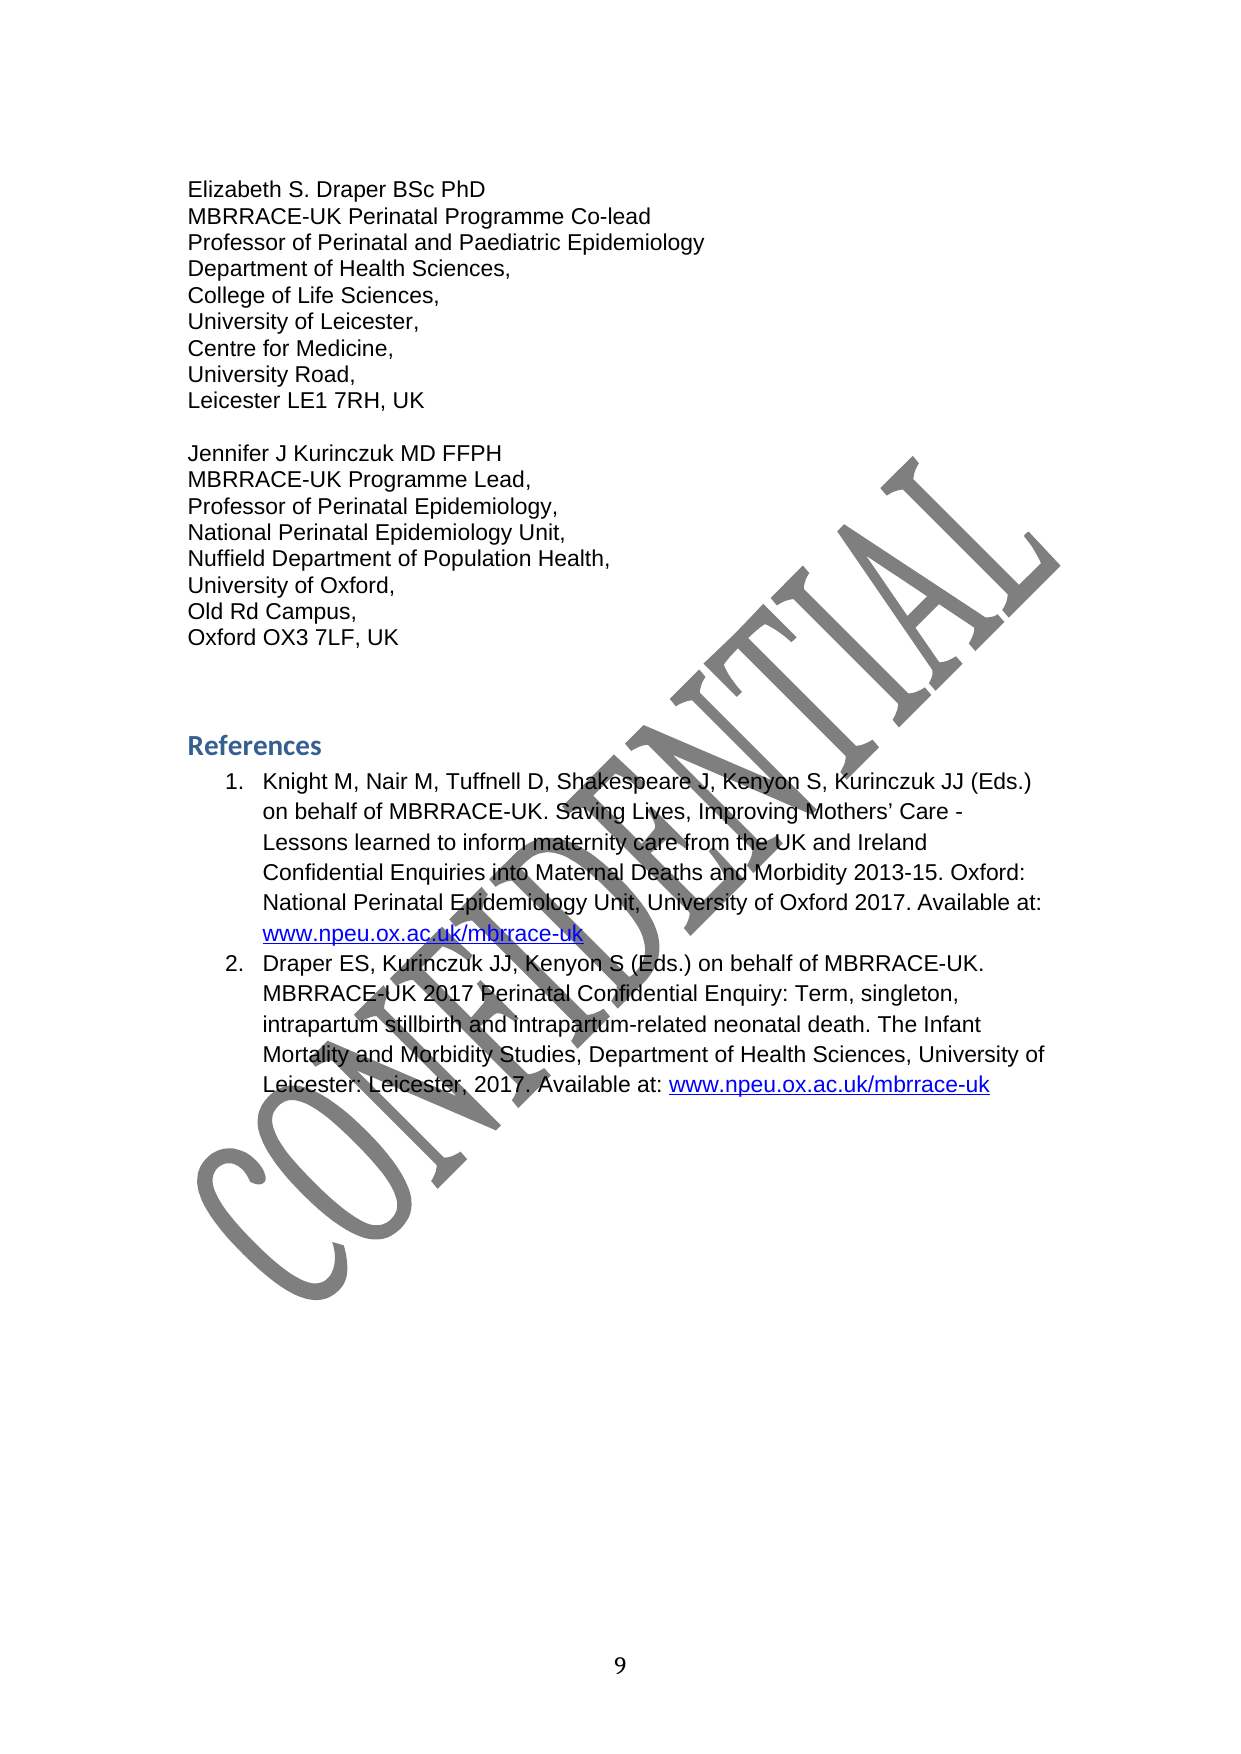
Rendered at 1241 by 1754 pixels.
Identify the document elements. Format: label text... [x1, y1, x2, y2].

text MBRRACE-UK Programme Lead, [187, 466, 1053, 493]
text Elizabeth S. Draper BSc PhD [187, 176, 1053, 203]
list Knight M, Nair M, Tuffnell D, Shakespeare J, Kenyon S, Kurinczuk JJ (Eds.) on behalf of MBRRACE-UK. Saving Lives, Improving Mothers’ Care - Lessons learned to inform maternity care from the UK and Ireland Confidential Enquiries into Maternal Deaths and Morbidity 2013-15. Oxford: National Perinatal Epidemiology Unit, University of Oxford 2017. Available at: www.npeu.ox.ac.uk/mbrrace-uk [225, 768, 1053, 946]
subtitle References [187, 727, 1053, 763]
text Jennifer J Kurinczuk MD FFPH [187, 440, 1053, 466]
text Oxford OX3 7LF, UK [187, 624, 1053, 651]
text Nuffield Department of Population Health, [187, 545, 1053, 572]
text University of Leicester, [187, 308, 1053, 334]
text University Road, [187, 361, 1053, 387]
text Professor of Perinatal and Paediatric Epidemiology Department of Health Sciences, [187, 229, 1053, 282]
text Professor of Perinatal Epidemiology, [187, 493, 1053, 519]
text University of Oxford, [187, 572, 1053, 598]
text Old Rd Campus, [187, 598, 1053, 624]
list Draper ES, Kurinczuk JJ, Kenyon S (Eds.) on behalf of MBRRACE-UK. MBRRACE-UK 2017 Perinatal Confidential Enquiry: Term, singleton, intrapartum stillbirth and intrapartum-related neonatal death. The Infant Mortality and Morbidity Studies, Department of Health Sciences, University of Leicester: Leicester, 2017. Available at: www.npeu.ox.ac.uk/mbrrace-uk [225, 950, 1053, 1097]
text College of Life Sciences, [187, 282, 1053, 308]
text National Perinatal Epidemiology Unit, [187, 519, 1053, 545]
text Leicester LE1 7RH, UK [187, 387, 1053, 413]
text MBRRACE-UK Perinatal Programme Co-lead [187, 203, 1053, 229]
text Centre for Medicine, [187, 334, 1053, 361]
